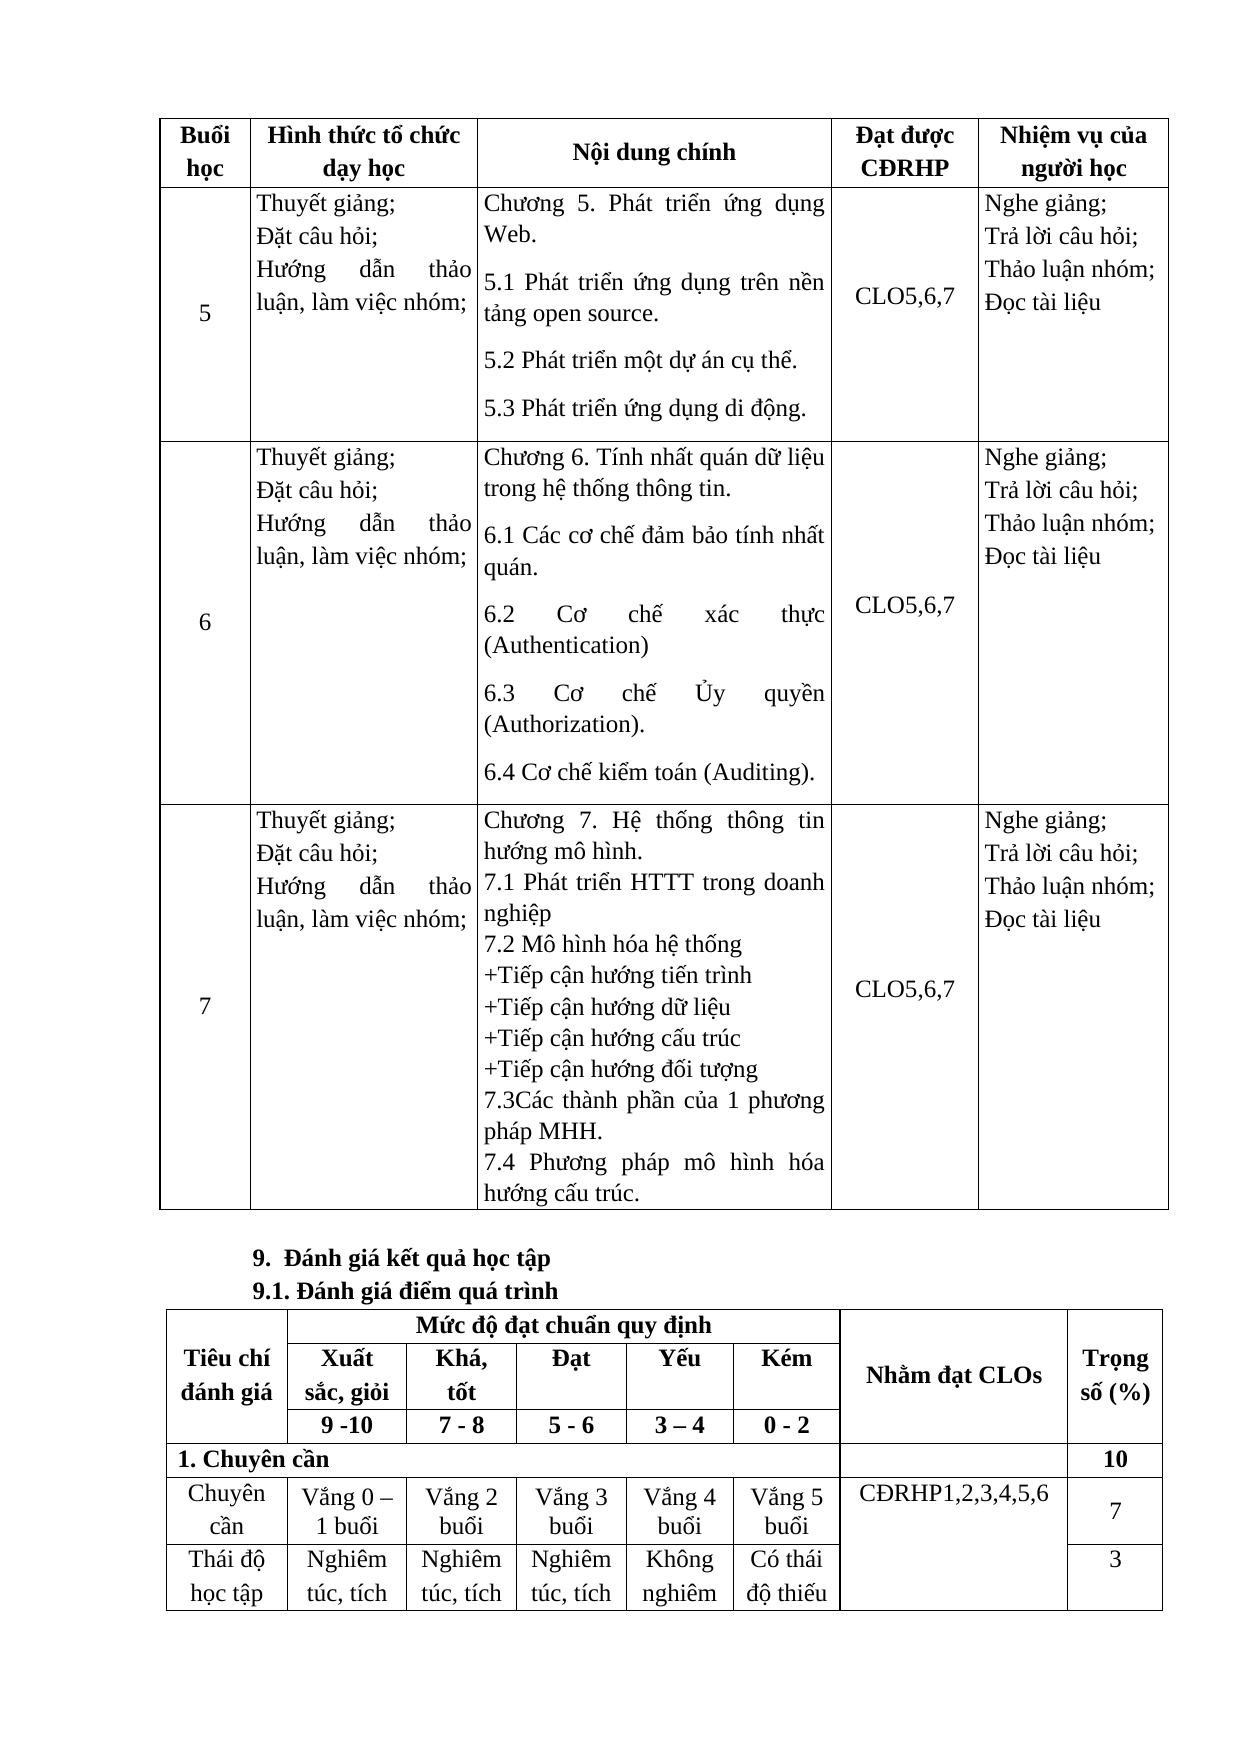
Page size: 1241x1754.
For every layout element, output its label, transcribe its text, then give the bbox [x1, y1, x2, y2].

text 9.1. Đánh giá điểm quá trình [177, 1276, 1152, 1304]
table_cell Vắng 5 buổi [734, 1478, 839, 1543]
table_header Buổi học [161, 119, 250, 187]
table_header Tiêu chí đánh giá [167, 1310, 287, 1443]
table_cell Thuyết giảng; Đặt câu hỏi; Hướng dẫn thảo luận, làm việc nhóm; [251, 805, 477, 1209]
table_cell 6 [161, 442, 250, 804]
table_cell CLO5,6,7 [832, 805, 978, 1209]
table_cell Xuất sắc, giỏi [288, 1344, 406, 1409]
table_header Nội dung chính [478, 119, 831, 187]
table_cell Chương 7. Hệ thống thông tin hướng mô hình. 7.1 Phát triển HTTT trong doanh nghiệp 7.2 Mô hình hóa hệ thống +Tiếp cận hướng tiến trình +Tiếp cận hướng dữ liệu +Tiếp cận hướng cấu trúc +Tiếp cận hướng đối tượng 7.3Các thành phần của 1 phương pháp MHH. 7.4 Phương pháp mô hình hóa hướng cấu trúc. [478, 805, 831, 1209]
table_header Trọng số (%) [1068, 1310, 1162, 1443]
table_cell Nghe giảng; Trả lời câu hỏi; Thảo luận nhóm; Đọc tài liệu [979, 805, 1168, 1209]
table_cell 7 - 8 [407, 1410, 516, 1443]
table_cell 0 - 2 [734, 1410, 839, 1443]
table_cell Nghe giảng; Trả lời câu hỏi; Thảo luận nhóm; Đọc tài liệu [979, 442, 1168, 804]
table_header Nhiệm vụ của người học [979, 119, 1168, 187]
table_cell CLO5,6,7 [832, 442, 978, 804]
table_cell Thuyết giảng; Đặt câu hỏi; Hướng dẫn thảo luận, làm việc nhóm; [251, 442, 477, 804]
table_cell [288, 1545, 406, 1610]
table_cell 7 [1068, 1478, 1162, 1543]
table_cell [517, 1545, 626, 1610]
table_header Nhằm đạt CLOs [841, 1310, 1067, 1443]
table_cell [251, 188, 477, 441]
table_cell Yếu [627, 1344, 733, 1409]
table_cell 5 - 6 [517, 1410, 626, 1443]
table_header Đạt được CĐRHP [832, 119, 978, 187]
table_cell [841, 1444, 1067, 1477]
table_cell 5 [161, 188, 250, 441]
text 9. Đánh giá kết quả học tập [177, 1243, 1152, 1272]
table_cell Thái độ học tập [167, 1545, 287, 1610]
table_cell CLO5,6,7 [832, 188, 978, 441]
table_cell 3 [1068, 1545, 1162, 1610]
table_cell Chuyên cần [167, 1478, 287, 1543]
table_cell 3 – 4 [627, 1410, 733, 1443]
table_cell Vắng 2 buổi [407, 1478, 516, 1543]
table_cell 10 [1068, 1444, 1162, 1477]
table_cell Khá, tốt [407, 1344, 516, 1409]
table_cell Kém [734, 1344, 839, 1409]
table_cell Chương 6. Tính nhất quán dữ liệu trong hệ thống thông tin. 6.1 Các cơ chế đảm bảo tính nhất quán. 6.2 Cơ chế xác thực (Authentication) 6.3 Cơ chế Ủy quyền (Authorization). 6.4 Cơ chế kiểm toán (Auditing). [478, 442, 831, 804]
table_cell Vắng 4 buổi [627, 1478, 733, 1543]
table_cell 9 -10 [288, 1410, 406, 1443]
table_header Hình thức tổ chức dạy học [251, 119, 477, 187]
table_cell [407, 1545, 516, 1610]
table_cell Vắng 0 – 1 buổi [288, 1478, 406, 1543]
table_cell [979, 188, 1168, 441]
table_cell Vắng 3 buổi [517, 1478, 626, 1543]
table_cell CĐRHP1,2,3,4,5,6 [841, 1478, 1067, 1610]
table_cell 1. Chuyên cần [167, 1444, 839, 1477]
table_cell 7 [161, 805, 250, 1209]
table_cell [627, 1545, 733, 1610]
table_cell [734, 1545, 839, 1610]
table_header Mức độ đạt chuẩn quy định [288, 1310, 839, 1342]
table_cell Chương 5. Phát triển ứng dụng Web. 5.1 Phát triển ứng dụng trên nền tảng open source. 5.2 Phát triển một dự án cụ thể. 5.3 Phát triển ứng dụng di động. [478, 188, 831, 441]
table_cell Đạt [517, 1344, 626, 1409]
